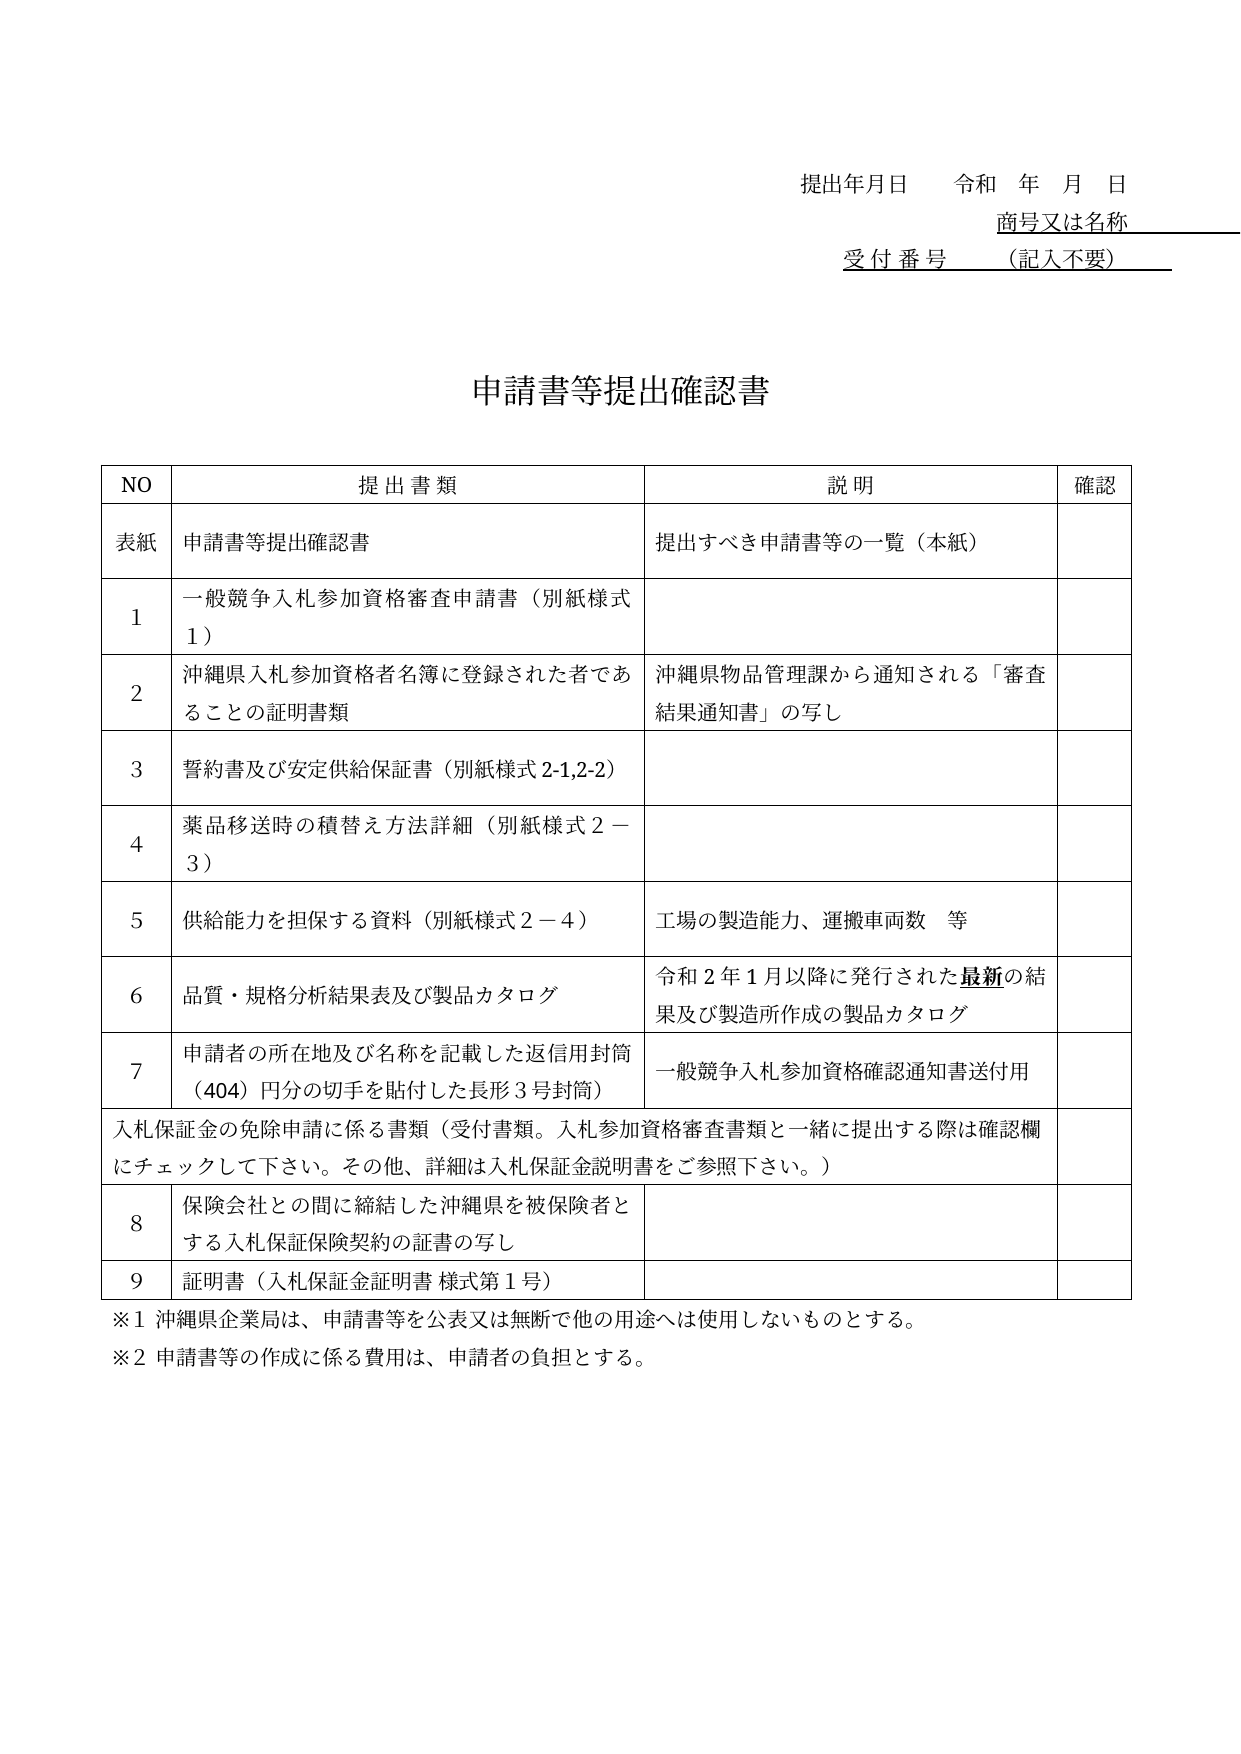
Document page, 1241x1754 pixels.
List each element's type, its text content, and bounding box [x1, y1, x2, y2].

table_header NO [102, 466, 171, 503]
text 提出年月日 令和 年 月 日 [112, 164, 1128, 202]
table_cell ５ [102, 882, 171, 956]
table_cell ２ [102, 655, 171, 730]
table_cell ９ [102, 1261, 171, 1299]
table_cell [645, 1185, 1057, 1260]
table_cell 保険会社との間に締結した沖縄県を被保険者とする入札保証保険契約の証書の写し [172, 1185, 644, 1260]
table_cell [1058, 1033, 1131, 1108]
table_cell [645, 1261, 1057, 1299]
text ※１ 沖縄県企業局は、申請書等を公表又は無断で他の用途へは使用しないものとする。 [112, 1300, 1128, 1337]
table_cell [1058, 504, 1131, 578]
table_cell [1058, 806, 1131, 881]
table_header 確認 [1058, 466, 1131, 503]
table_cell 申請者の所在地及び名称を記載した返信用封筒（404）円分の切手を貼付した長形３号封筒） [172, 1033, 644, 1108]
table_cell [1058, 1109, 1131, 1184]
table_cell [1058, 731, 1131, 805]
table_cell 供給能力を担保する資料（別紙様式２－４） [172, 882, 644, 956]
table_cell 証明書（入札保証金証明書 様式第１号） [172, 1261, 644, 1299]
table_cell [1058, 957, 1131, 1032]
table_cell 一般競争入札参加資格審査申請書（別紙様式１） [172, 579, 644, 654]
table_cell [645, 579, 1057, 654]
table_cell [1058, 1185, 1131, 1260]
text ※２ 申請書等の作成に係る費用は、申請者の負担とする。 [112, 1337, 1128, 1375]
table_cell [645, 806, 1057, 881]
table_cell ６ [102, 957, 171, 1032]
table_cell ３ [102, 731, 171, 805]
table_cell [645, 731, 1057, 805]
table_cell [1058, 882, 1131, 956]
table_cell 品質・規格分析結果表及び製品カタログ [172, 957, 644, 1032]
table_cell [1058, 579, 1131, 654]
table_cell ７ [102, 1033, 171, 1108]
table_cell [1058, 1261, 1131, 1299]
text 商号又は名称 [112, 202, 1128, 239]
table_cell ４ [102, 806, 171, 881]
table_cell 提出すべき申請書等の一覧（本紙） [645, 504, 1057, 578]
table_cell 沖縄県入札参加資格者名簿に登録された者であることの証明書類 [172, 655, 644, 730]
table_cell 表紙 [102, 504, 171, 578]
table_header 提 出 書 類 [172, 466, 644, 503]
table_cell 沖縄県物品管理課から通知される「審査結果通知書」の写し [645, 655, 1057, 730]
table_cell [1058, 655, 1131, 730]
table_cell 工場の製造能力、運搬車両数 等 [645, 882, 1057, 956]
table_cell １ [102, 579, 171, 654]
table_cell 入札保証金の免除申請に係る書類（受付書類。入札参加資格審査書類と一緒に提出する際は確認欄にチェックして下さい。その他、詳細は入札保証金説明書をご参照下さい。） [102, 1109, 1057, 1184]
table_header 説 明 [645, 466, 1057, 503]
text 申請書等提出確認書 [112, 352, 1128, 427]
table_cell 申請書等提出確認書 [172, 504, 644, 578]
table_cell 令和2年1月以降に発行された最新の結果及び製造所作成の製品カタログ [645, 957, 1057, 1032]
text 受 付 番 号 （記入不要） [112, 239, 1128, 277]
table_cell 薬品移送時の積替え方法詳細（別紙様式２－３） [172, 806, 644, 881]
table_cell ８ [102, 1185, 171, 1260]
table_cell 一般競争入札参加資格確認通知書送付用 [645, 1033, 1057, 1108]
table_cell 誓約書及び安定供給保証書（別紙様式2-1,2-2） [172, 731, 644, 805]
